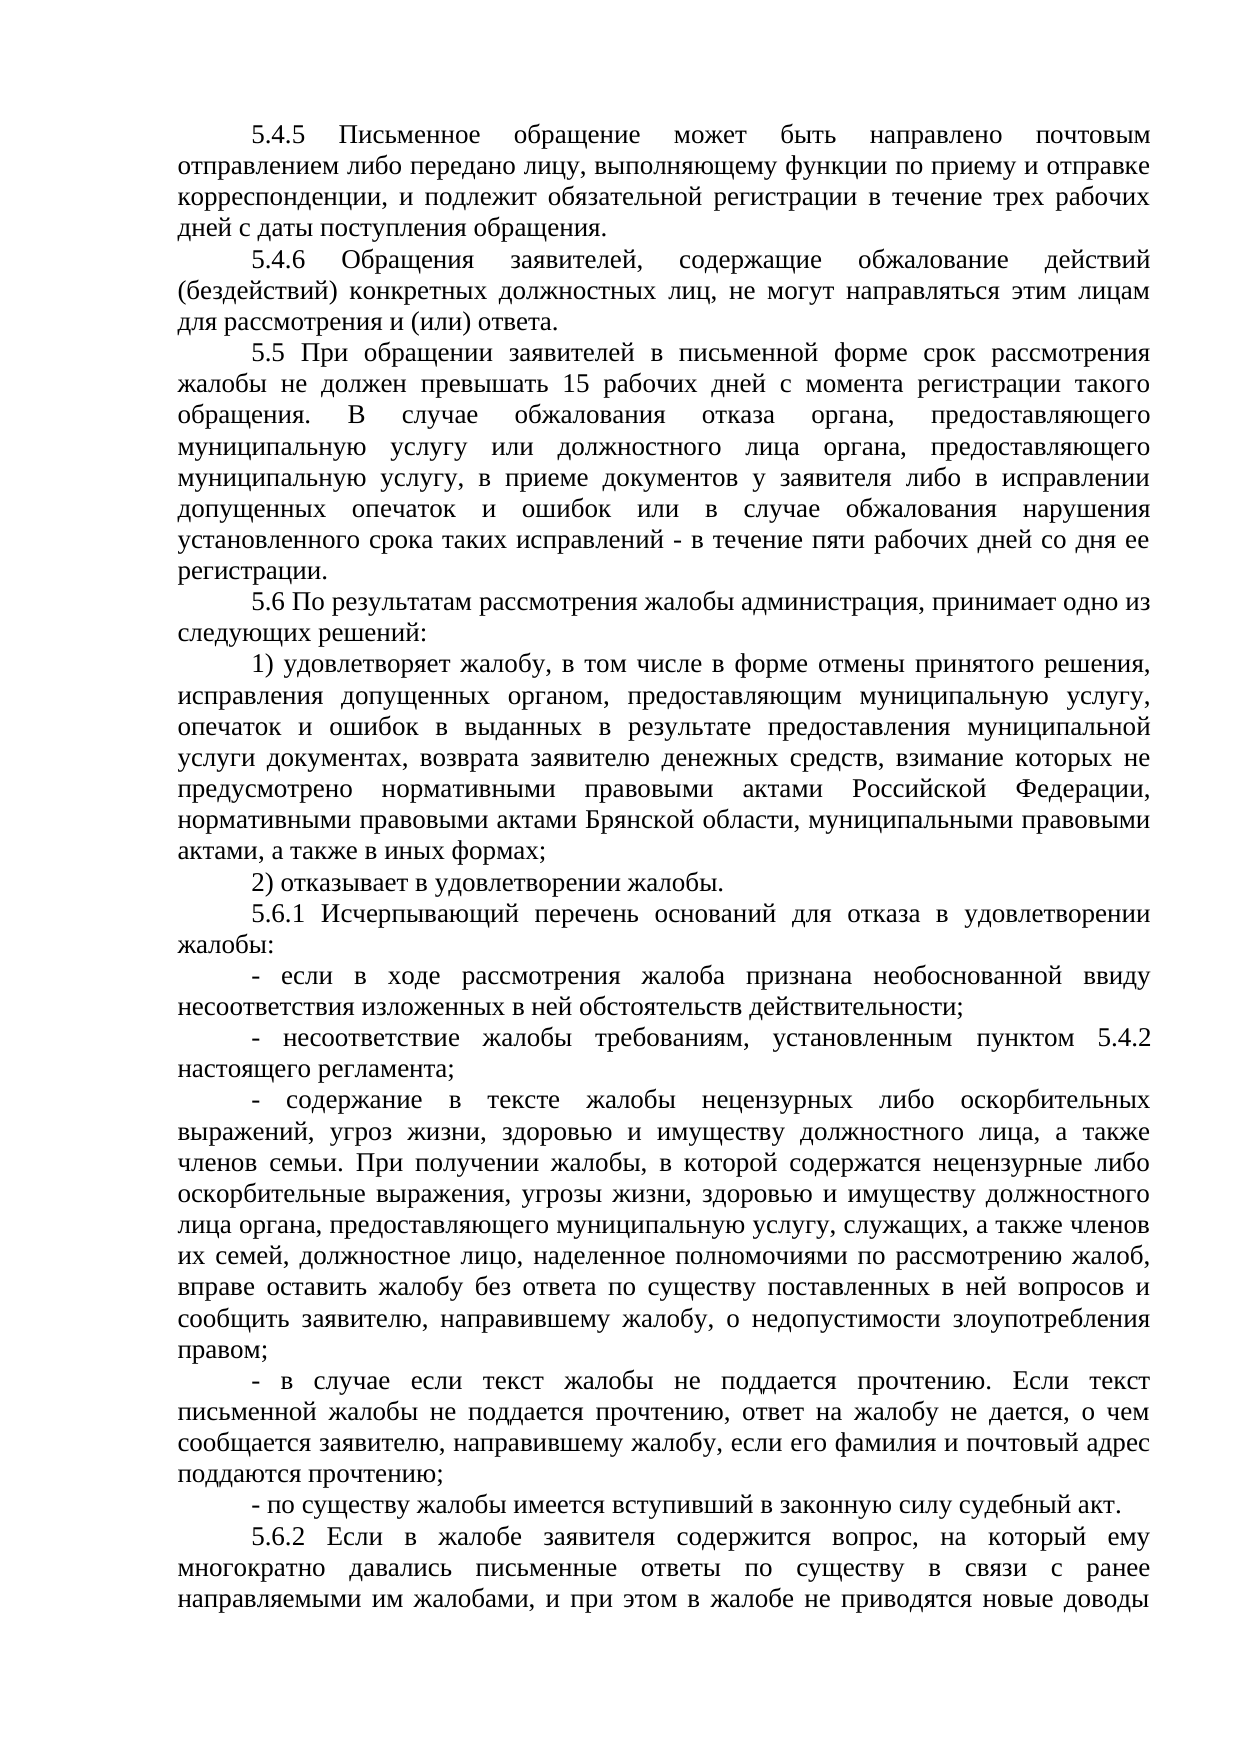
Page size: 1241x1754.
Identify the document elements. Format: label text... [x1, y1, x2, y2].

text 5.4.6 Обращения заявителей, содержащие обжалование действий (бездействий) конкретных должностных лиц, не могут направляться этим лицам для рассмотрения и (или) ответа. [177, 243, 1152, 336]
text 5.5 При обращении заявителей в письменной форме срок рассмотрения жалобы не должен превышать 15 рабочих дней с момента регистрации такого обращения. В случае обжалования отказа органа, предоставляющего муниципальную услугу или должностного лица органа, предоставляющего муниципальную услугу, в приеме документов у заявителя либо в исправлении допущенных опечаток и ошибок или в случае обжалования нарушения установленного срока таких исправлений - в течение пяти рабочих дней со дня ее регистрации. [177, 336, 1152, 585]
text - по существу жалобы имеется вступивший в законную силу судебный акт. [177, 1488, 1152, 1520]
text - несоответствие жалобы требованиям, установленным пунктом 5.4.2 настоящего регламента; [177, 1021, 1152, 1084]
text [177, 1520, 1152, 1613]
text - содержание в тексте жалобы нецензурных либо оскорбительных выражений, угроз жизни, здоровью и имуществу должностного лица, а также членов семьи. При получении жалобы, в которой содержатся нецензурные либо оскорбительные выражения, угрозы жизни, здоровью и имуществу должностного лица органа, предоставляющего муниципальную услугу, служащих, а также членов их семей, должностное лицо, наделенное полномочиями по рассмотрению жалоб, вправе оставить жалобу без ответа по существу поставленных в ней вопросов и сообщить заявителю, направившему жалобу, о недопустимости злоупотребления правом; [177, 1084, 1152, 1364]
text - в случае если текст жалобы не поддается прочтению. Если текст письменной жалобы не поддается прочтению, ответ на жалобу не дается, о чем сообщается заявителю, направившему жалобу, если его фамилия и почтовый адрес поддаются прочтению; [177, 1364, 1152, 1488]
text 2) отказывает в удовлетворении жалобы. [177, 866, 1152, 897]
text 5.6 По результатам рассмотрения жалобы администрация, принимает одно из следующих решений: [177, 585, 1152, 648]
text 5.6.1 Исчерпывающий перечень оснований для отказа в удовлетворении жалобы: [177, 897, 1152, 959]
text 5.4.5 Письменное обращение может быть направлено почтовым отправлением либо передано лицу, выполняющему функции по приему и отправке корреспонденции, и подлежит обязательной регистрации в течение трех рабочих дней с даты поступления обращения. [177, 118, 1152, 243]
text 1) удовлетворяет жалобу, в том числе в форме отмены принятого решения, исправления допущенных органом, предоставляющим муниципальную услугу, опечаток и ошибок в выданных в результате предоставления муниципальной услуги документах, возврата заявителю денежных средств, взимание которых не предусмотрено нормативными правовыми актами Российской Федерации, нормативными правовыми актами Брянской области, муниципальными правовыми актами, а также в иных формах; [177, 648, 1152, 866]
text - если в ходе рассмотрения жалоба признана необоснованной ввиду несоответствия изложенных в ней обстоятельств действительности; [177, 959, 1152, 1021]
